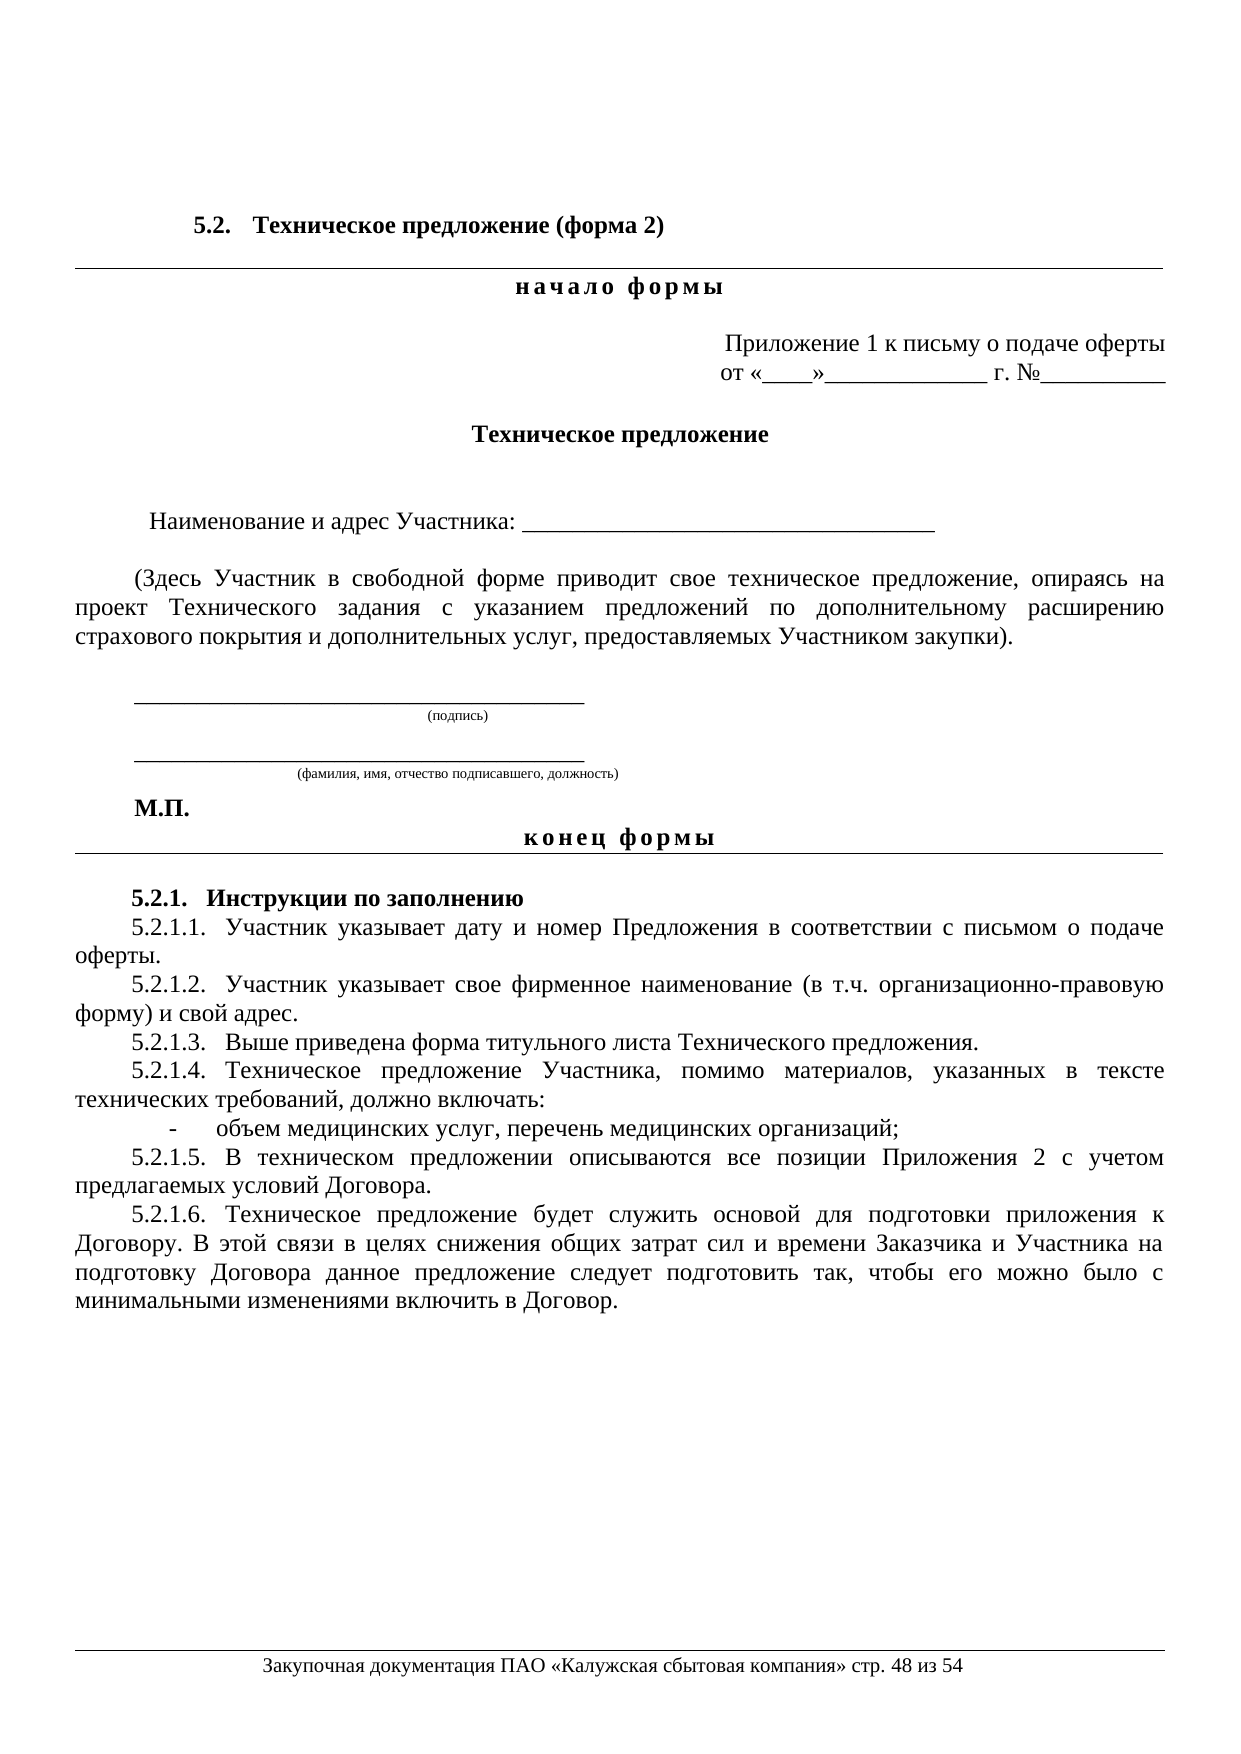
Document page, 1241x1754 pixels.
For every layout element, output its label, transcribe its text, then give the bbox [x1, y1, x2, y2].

text Наименование и адрес Участника: _________________________________ [75, 506, 1165, 534]
text (фамилия, имя, отчество подписавшего, должность) [75, 764, 781, 793]
text (подпись) [75, 707, 781, 736]
list Техническое предложение Участника, помимо материалов, указанных в тексте технических требований, должно включать: [75, 1056, 1165, 1113]
list объем медицинских услуг, перечень медицинских организаций; [169, 1113, 1165, 1142]
text М.П. [75, 793, 1165, 822]
text ____________________________________ [75, 736, 1165, 764]
text конец формы [75, 822, 1163, 853]
list Участник указывает свое фирменное наименование (в т.ч. организационно-правовую форму) и свой адрес. [75, 969, 1165, 1027]
text (Здесь Участник в свободной форме приводит свое техническое предложение, опираясь на проект Технического задания с указанием предложений по дополнительному расширению страхового покрытия и дополнительных услуг, предоставляемых Участником закупки). [75, 563, 1165, 649]
list В техническом предложении описываются все позиции Приложения 2 с учетом предлагаемых условий Договора. [75, 1142, 1165, 1199]
list Участник указывает дату и номер Предложения в соответствии с письмом о подаче оферты. [75, 912, 1165, 969]
list Техническое предложение будет служить основой для подготовки приложения к Договору. В этой связи в целях снижения общих затрат сил и времени Заказчика и Участника на подготовку Договора данное предложение следует подготовить так, чтобы его можно было с минимальными изменениями включить в Договор. [75, 1199, 1165, 1314]
list Выше приведена форма титульного листа Технического предложения. [75, 1027, 1165, 1056]
text ____________________________________ [75, 678, 1165, 707]
text Техническое предложение [75, 419, 1165, 448]
list Техническое предложение (форма 2) [193, 210, 1165, 239]
text Приложение 1 к письму о подаче оферты от «____»_____________ г. №__________ [75, 328, 1165, 386]
text начало формы [75, 269, 1163, 300]
list Инструкции по заполнению [131, 883, 1165, 912]
